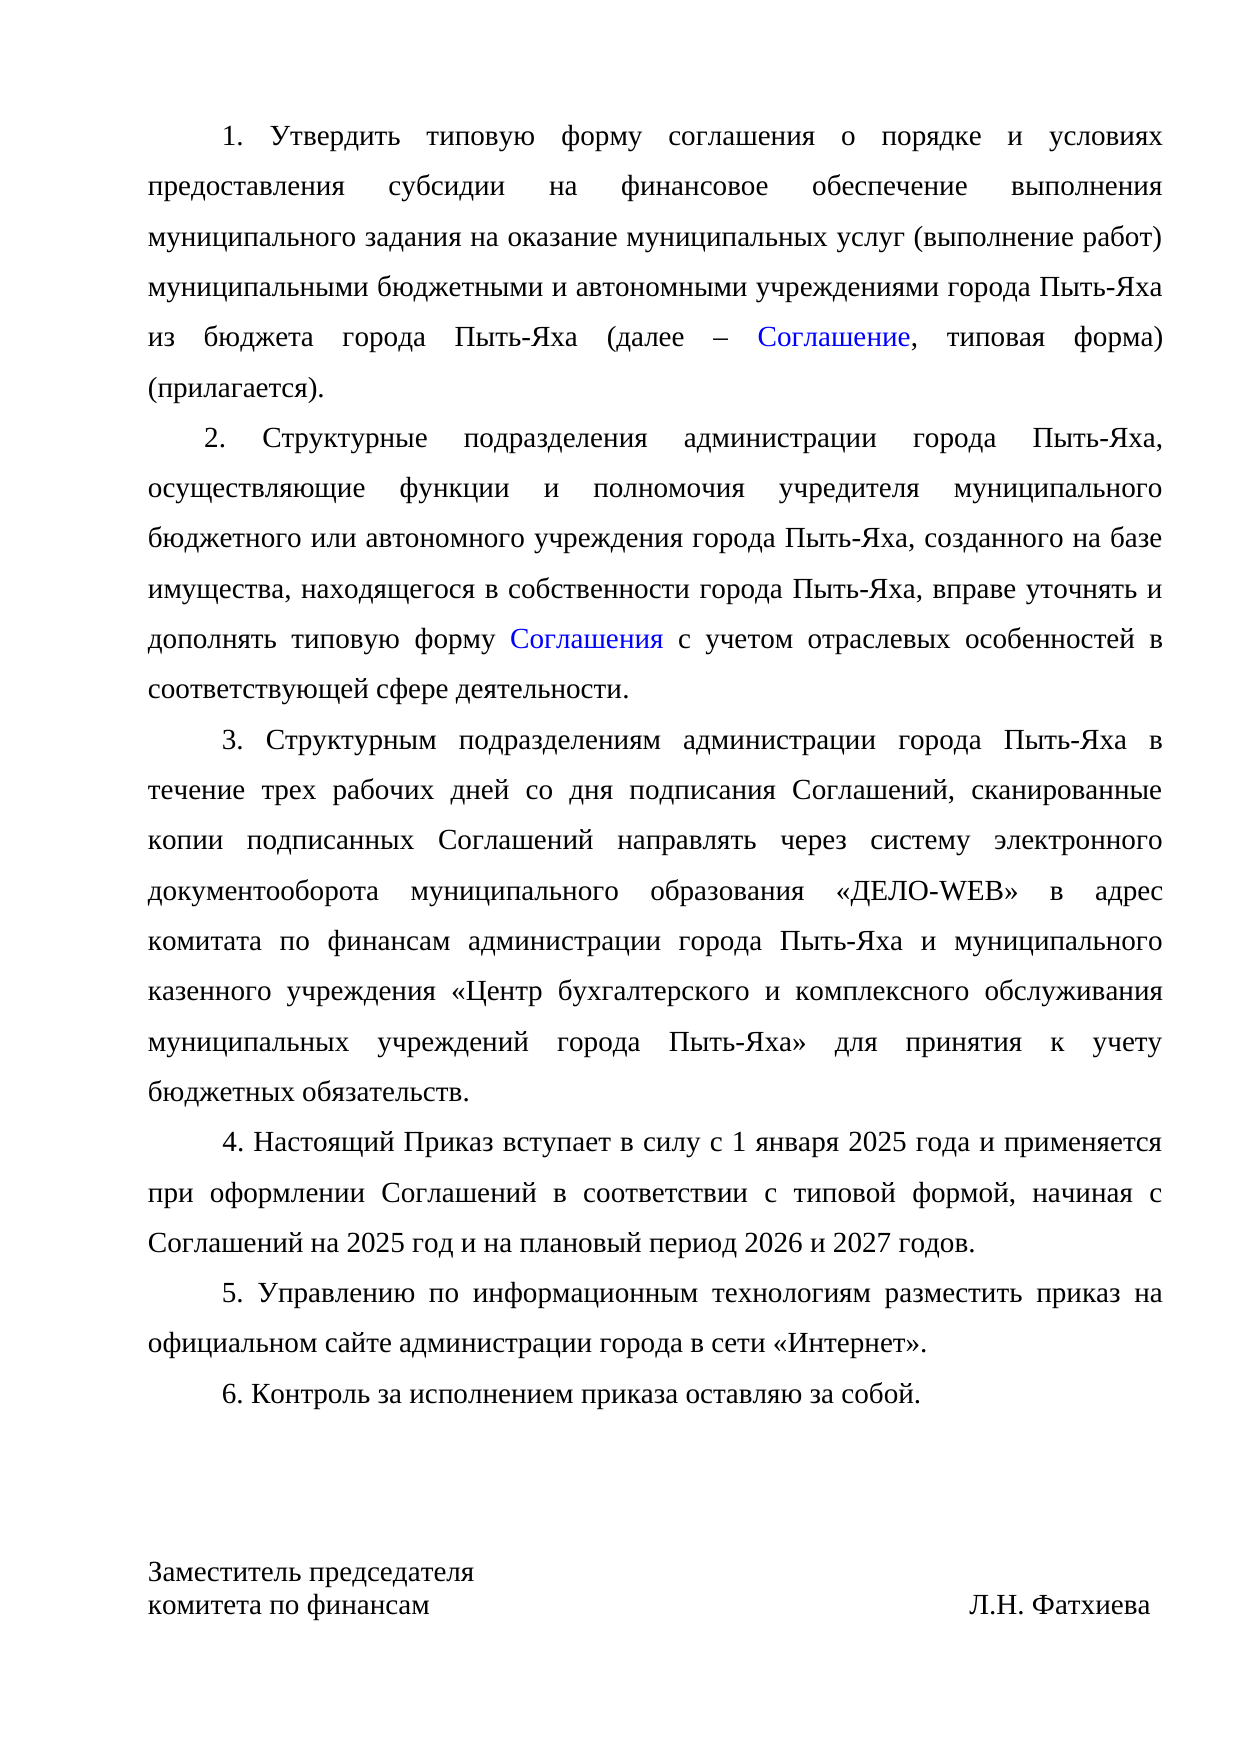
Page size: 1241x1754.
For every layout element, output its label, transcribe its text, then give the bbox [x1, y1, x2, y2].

text 2. Структурные подразделения администрации города Пыть-Яха, осуществляющие функции и полномочия учредителя муниципального бюджетного или автономного учреждения города Пыть-Яха, созданного на базе имущества, находящегося в собственности города Пыть-Яха, вправе уточнять и дополнять типовую форму Соглашения с учетом отраслевых особенностей в соответствующей сфере деятельности. [148, 420, 1163, 705]
text 1. Утвердить типовую форму соглашения о порядке и условиях предоставления субсидии на финансовое обеспечение выполнения муниципального задания на оказание муниципальных услуг (выполнение работ) муниципальными бюджетными и автономными учреждениями города Пыть-Яха из бюджета города Пыть-Яха (далее – Соглашение, типовая форма) (прилагается). [148, 118, 1163, 403]
text комитета по финансам Л.Н. Фатхиева [148, 1587, 1163, 1621]
text 4. Настоящий Приказ вступает в силу с 1 января 2025 года и применяется при оформлении Соглашений в соответствии с типовой формой, начиная с Соглашений на 2025 год и на плановый период 2026 и 2027 годов. [148, 1124, 1163, 1258]
text 5. Управлению по информационным технологиям разместить приказ на официальном сайте администрации города в сети «Интернет». [148, 1275, 1163, 1359]
text 3. Структурным подразделениям администрации города Пыть-Яха в течение трех рабочих дней со дня подписания Соглашений, сканированные копии подписанных Соглашений направлять через систему электронного документооборота муниципального образования «ДЕЛО-WEB» в адрес комитата по финансам администрации города Пыть-Яха и муниципального казенного учреждения «Центр бухгалтерского и комплексного обслуживания муниципальных учреждений города Пыть-Яха» для принятия к учету бюджетных обязательств. [148, 722, 1163, 1108]
text Заместитель председателя [148, 1554, 1163, 1587]
text 6. Контроль за исполнением приказа оставляю за собой. [148, 1376, 1163, 1409]
